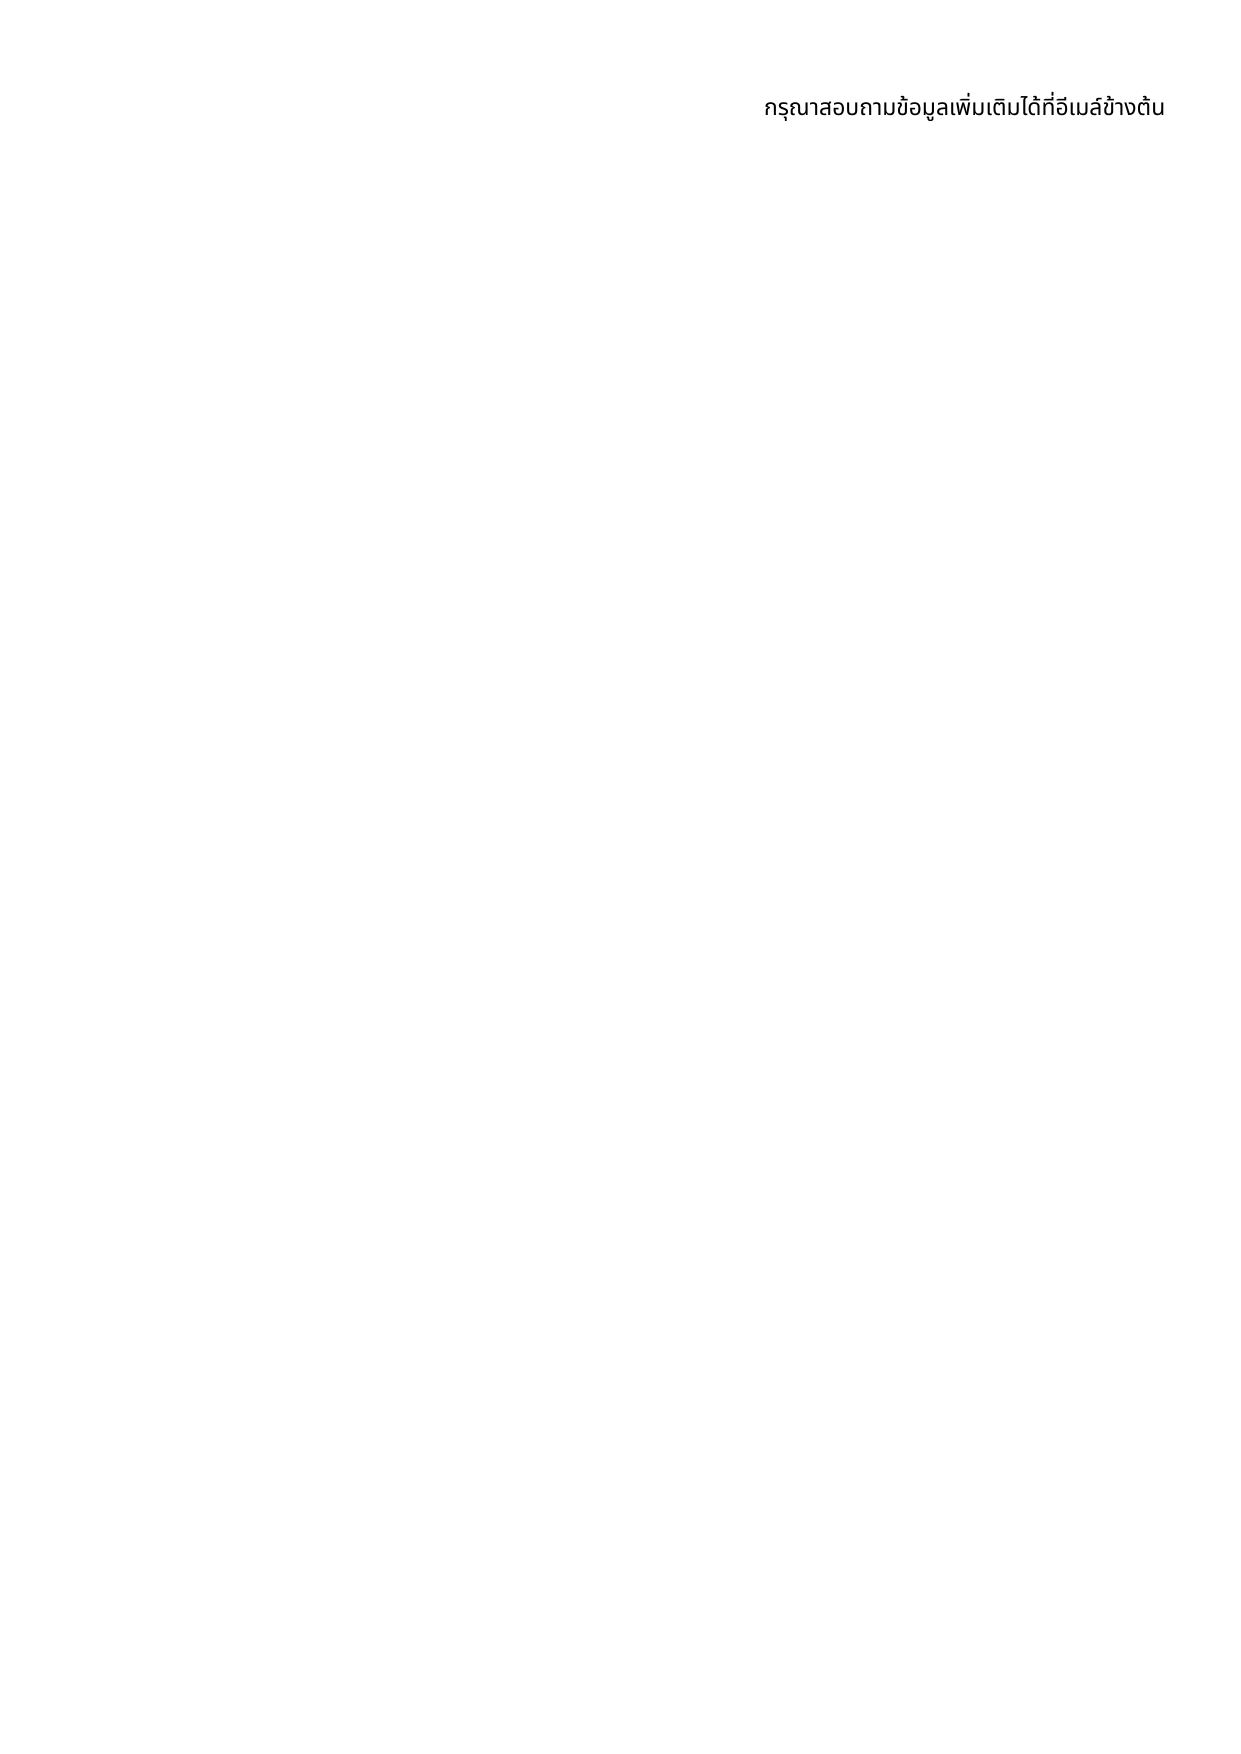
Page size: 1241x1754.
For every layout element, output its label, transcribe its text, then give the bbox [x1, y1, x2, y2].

text กรุณาสอบถามข้อมูลเพิ่มเติมได้ที่อีเมล์ข้างต้น [75, 89, 1165, 127]
